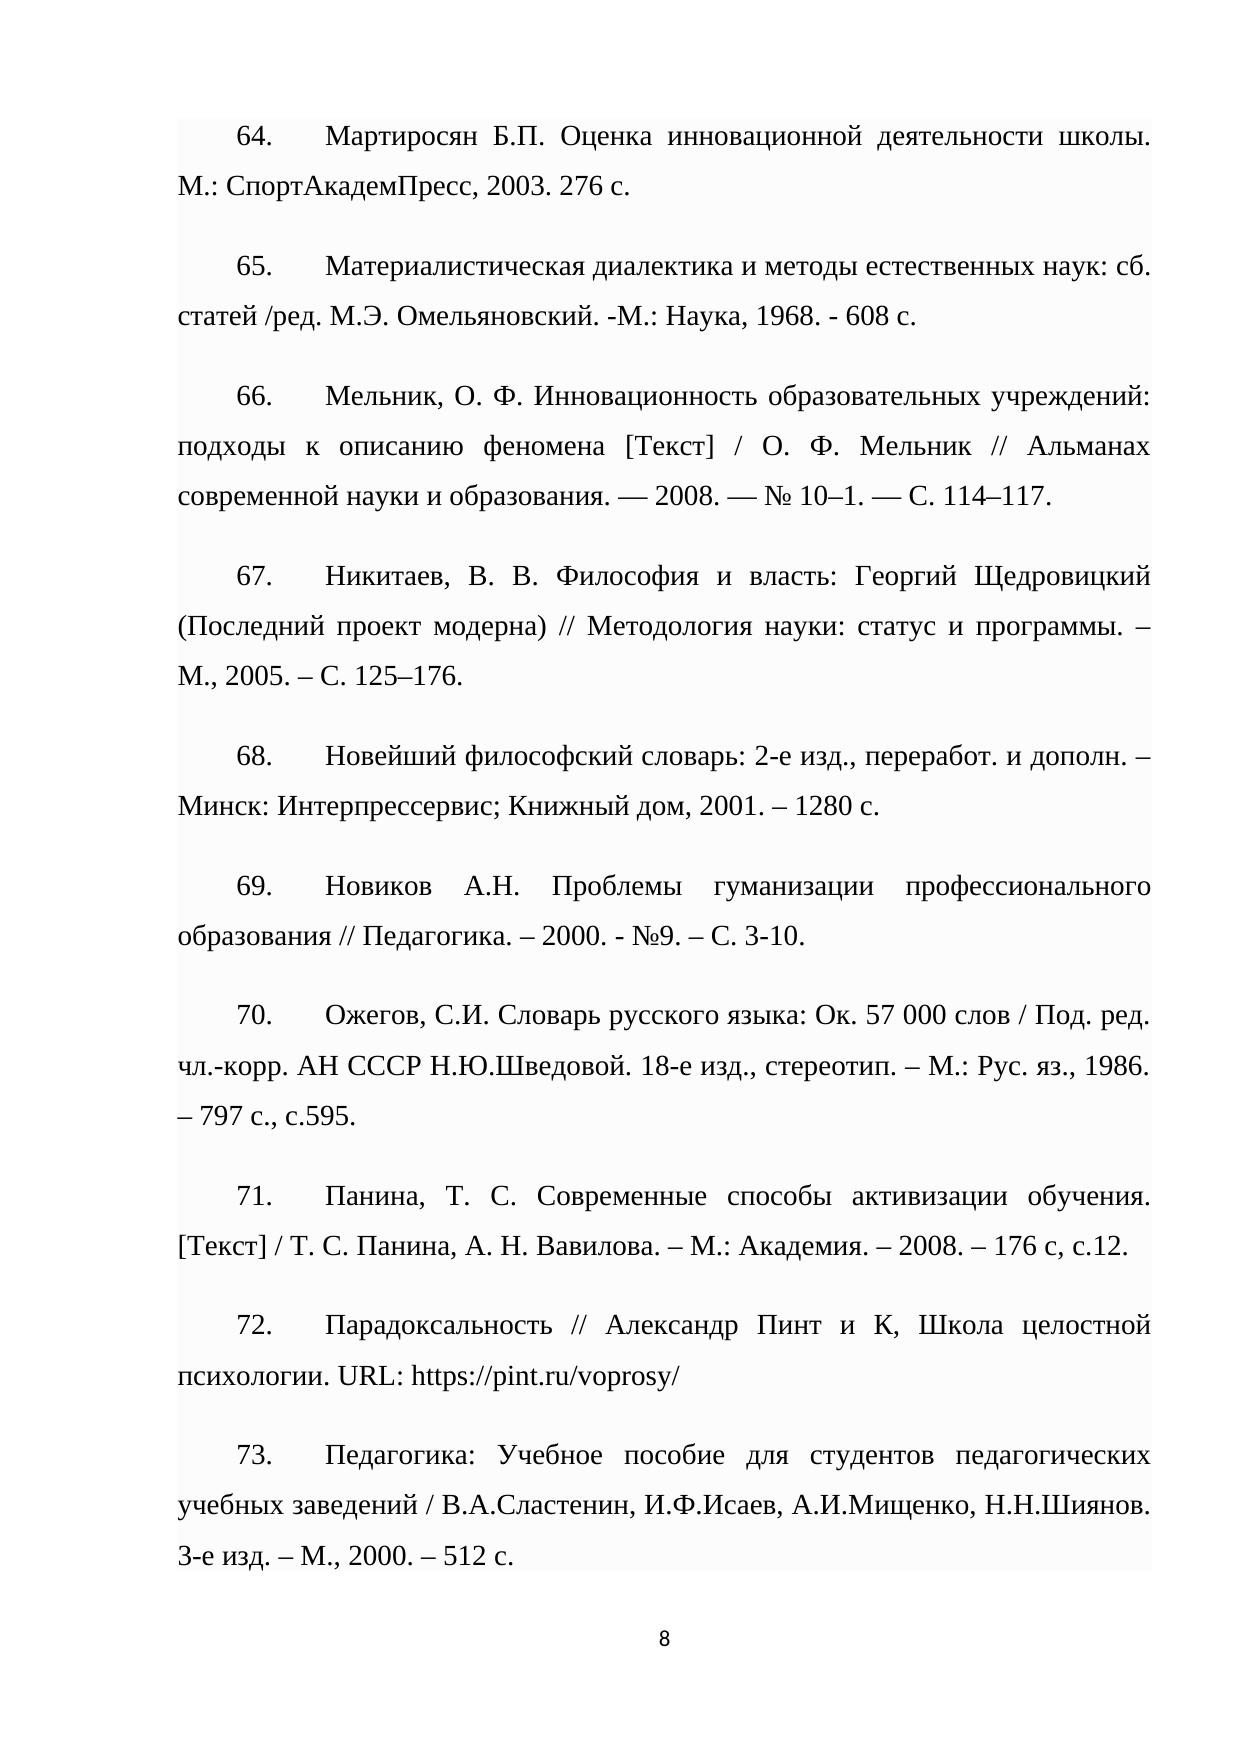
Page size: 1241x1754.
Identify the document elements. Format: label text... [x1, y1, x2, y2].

list Ожегов, С.И. Словарь русского языка: Ок. 57 000 слов / Под. ред. чл.-корр. АН СССР Н.Ю.Шведовой. 18-е изд., стереотип. – М.: Рус. яз., 1986. – 797 с., с.595. [177, 997, 1152, 1132]
list Панина, Т. С. Современные способы активизации обучения. [Текст] / Т. С. Панина, А. Н. Вавилова. – М.: Академия. – 2008. – 176 с, c.12. [177, 1178, 1152, 1261]
list Новейший философский словарь: 2-е изд., переработ. и дополн. – Минск: Интерпрессервис; Книжный дом, 2001. – 1280 с. [177, 738, 1152, 822]
list Новиков А.Н. Проблемы гуманизации профессионального образования // Педагогика. – 2000. - №9. – С. 3-10. [177, 868, 1152, 952]
list Парадоксальность // Александр Пинт и К, Школа целостной психологии. URL: https://pint.ru/voprosy/ [177, 1307, 1152, 1391]
list Мельник, О. Ф. Инновационность образовательных учреждений: подходы к описанию феномена [Текст] / О. Ф. Мельник // Альманах современной науки и образования. — 2008. — № 10–1. — С. 114–117. [177, 378, 1152, 512]
list Никитаев, В. В. Философия и власть: Георгий Щедровицкий (Последний проект модерна) // Методология науки: статус и программы. – М., 2005. – С. 125–176. [177, 558, 1152, 692]
list Материалистическая диалектика и методы естественных наук: сб. статей /ред. М.Э. Омельяновский. -М.: Наука, 1968. - 608 с. [177, 248, 1152, 332]
list Педагогика: Учебное пособие для студентов педагогических учебных заведений / В.А.Сластенин, И.Ф.Исаев, А.И.Мищенко, Н.Н.Шиянов. 3-е изд. – М., 2000. – 512 с. [177, 1437, 1152, 1571]
list Мартиросян Б.П. Оценка инновационной деятельности школы. М.: СпортАкадемПресс, 2003. 276 с. [177, 118, 1152, 202]
